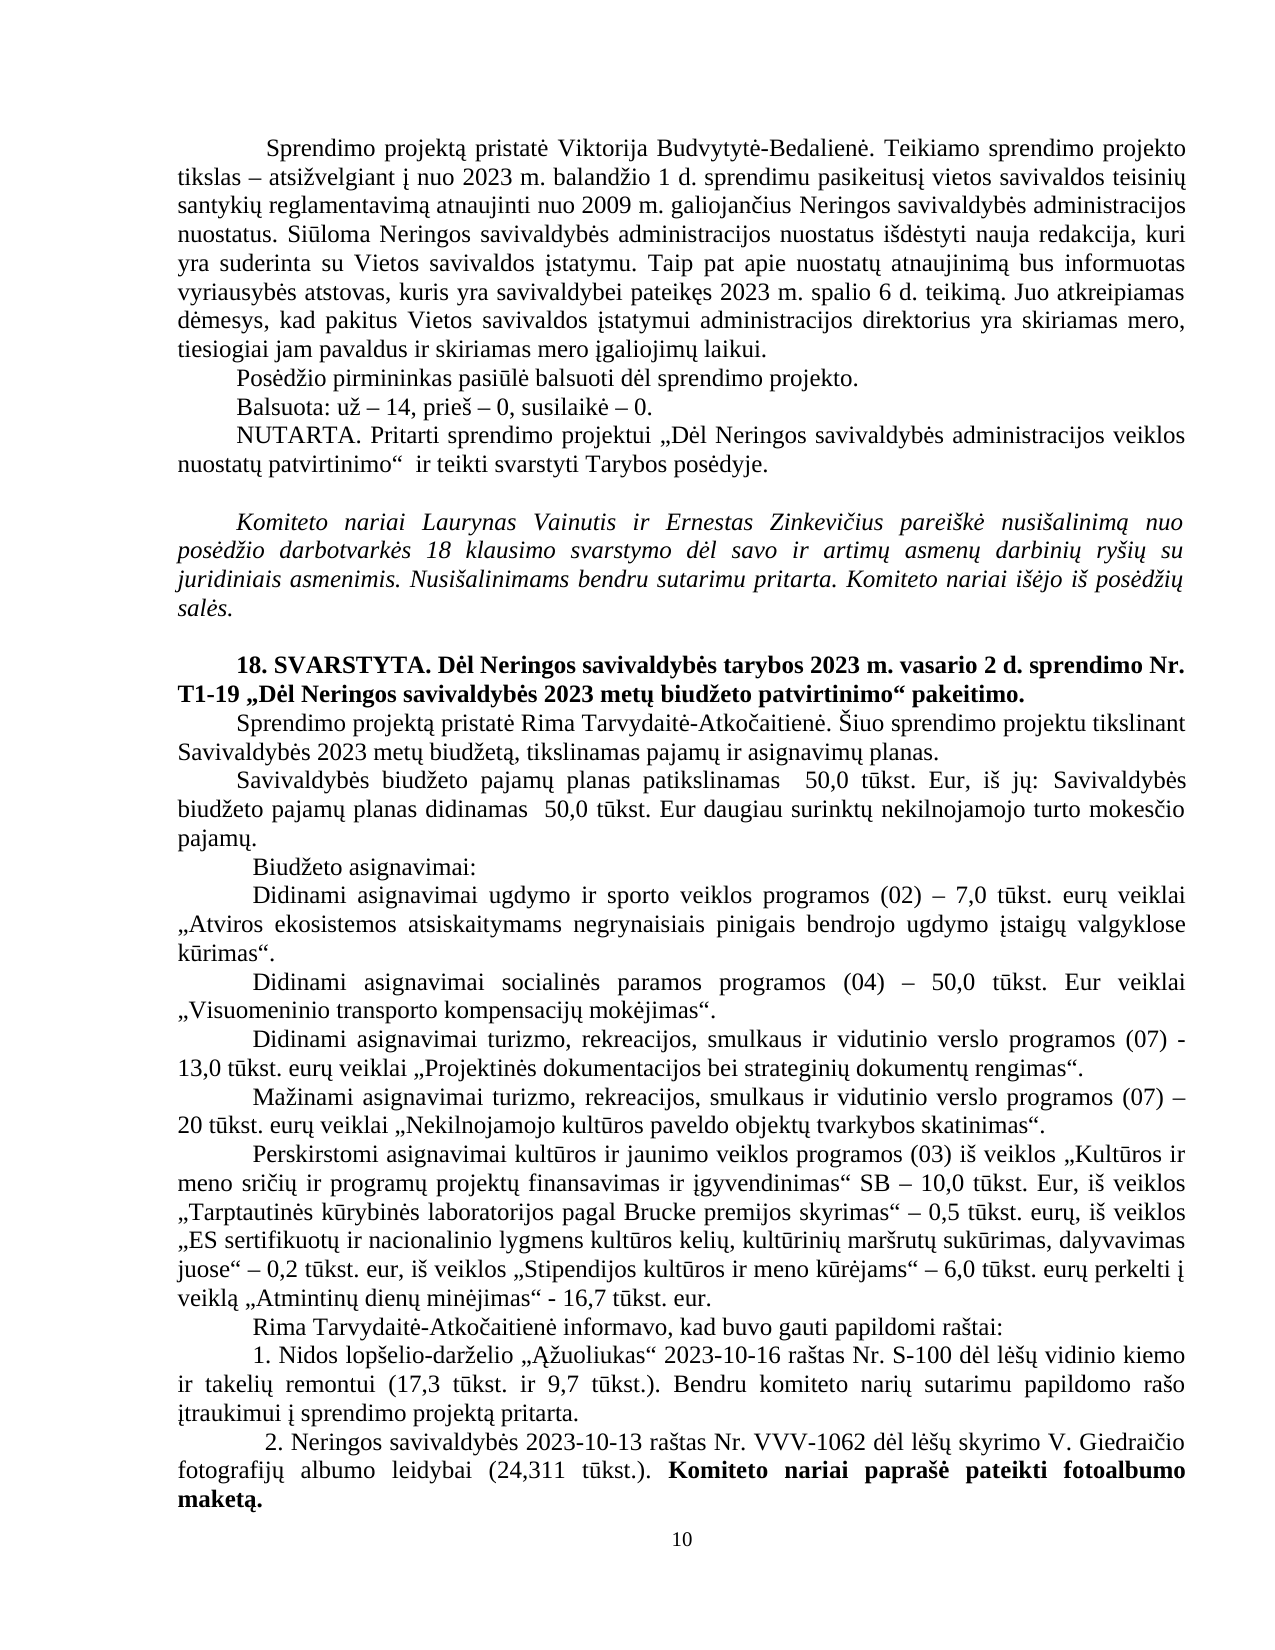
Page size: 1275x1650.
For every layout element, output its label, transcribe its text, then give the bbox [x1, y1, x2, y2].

text Sprendimo projektą pristatė Viktorija Budvytytė-Bedalienė. Teikiamo sprendimo projekto tikslas – atsižvelgiant į nuo 2023 m. balandžio 1 d. sprendimu pasikeitusį vietos savivaldos teisinių santykių reglamentavimą atnaujinti nuo 2009 m. galiojančius Neringos savivaldybės administracijos nuostatus. Siūloma Neringos savivaldybės administracijos nuostatus išdėstyti nauja redakcija, kuri yra suderinta su Vietos savivaldos įstatymu. Taip pat apie nuostatų atnaujinimą bus informuotas vyriausybės atstovas, kuris yra savivaldybei pateikęs 2023 m. spalio 6 d. teikimą. Juo atkreipiamas dėmesys, kad pakitus Vietos savivaldos įstatymui administracijos direktorius yra skiriamas mero, tiesiogiai jam pavaldus ir skiriamas mero įgaliojimų laikui. [177, 133, 1186, 363]
text Biudžeto asignavimai: [177, 852, 1186, 880]
text 18. SVARSTYTA. Dėl Neringos savivaldybės tarybos 2023 m. vasario 2 d. sprendimo Nr. T1-19 „Dėl Neringos savivaldybės 2023 metų biudžeto patvirtinimo“ pakeitimo. [177, 650, 1186, 708]
text 1. Nidos lopšelio-darželio „Ąžuoliukas“ 2023-10-16 raštas Nr. S-100 dėl lėšų vidinio kiemo ir takelių remontui (17,3 tūkst. ir 9,7 tūkst.). Bendru komiteto narių sutarimu papildomo rašo įtraukimui į sprendimo projektą pritarta. [177, 1340, 1186, 1427]
text Mažinami asignavimai turizmo, rekreacijos, smulkaus ir vidutinio verslo programos (07) – 20 tūkst. eurų veiklai „Nekilnojamojo kultūros paveldo objektų tvarkybos skatinimas“. [177, 1082, 1186, 1139]
text Komiteto nariai Laurynas Vainutis ir Ernestas Zinkevičius pareiškė nusišalinimą nuo posėdžio darbotvarkės 18 klausimo svarstymo dėl savo ir artimų asmenų darbinių ryšių su juridiniais asmenimis. Nusišalinimams bendru sutarimu pritarta. Komiteto nariai išėjo iš posėdžių salės. [177, 507, 1186, 622]
text Didinami asignavimai socialinės paramos programos (04) – 50,0 tūkst. Eur veiklai „Visuomeninio transporto kompensacijų mokėjimas“. [177, 967, 1186, 1024]
text 2. Neringos savivaldybės 2023-10-13 raštas Nr. VVV-1062 dėl lėšų skyrimo V. Giedraičio fotografijų albumo leidybai (24,311 tūkst.). Komiteto nariai paprašė pateikti fotoalbumo maketą. [177, 1427, 1186, 1513]
text Didinami asignavimai turizmo, rekreacijos, smulkaus ir vidutinio verslo programos (07) -13,0 tūkst. eurų veiklai „Projektinės dokumentacijos bei strateginių dokumentų rengimas“. [177, 1024, 1186, 1082]
text Rima Tarvydaitė-Atkočaitienė informavo, kad buvo gauti papildomi raštai: [177, 1312, 1186, 1340]
text Sprendimo projektą pristatė Rima Tarvydaitė-Atkočaitienė. Šiuo sprendimo projektu tikslinant Savivaldybės 2023 metų biudžetą, tikslinamas pajamų ir asignavimų planas. [177, 708, 1186, 765]
text NUTARTA. Pritarti sprendimo projektui „Dėl Neringos savivaldybės administracijos veiklos nuostatų patvirtinimo“ ir teikti svarstyti Tarybos posėdyje. [177, 420, 1186, 478]
text Balsuota: už – 14, prieš – 0, susilaikė – 0. [177, 392, 1186, 420]
text Didinami asignavimai ugdymo ir sporto veiklos programos (02) – 7,0 tūkst. eurų veiklai „Atviros ekosistemos atsiskaitymams negrynaisiais pinigais bendrojo ugdymo įstaigų valgyklose kūrimas“. [177, 880, 1186, 967]
text Posėdžio pirmininkas pasiūlė balsuoti dėl sprendimo projekto. [177, 363, 1186, 392]
text Perskirstomi asignavimai kultūros ir jaunimo veiklos programos (03) iš veiklos „Kultūros ir meno sričių ir programų projektų finansavimas ir įgyvendinimas“ SB – 10,0 tūkst. Eur, iš veiklos „Tarptautinės kūrybinės laboratorijos pagal Brucke premijos skyrimas“ – 0,5 tūkst. eurų, iš veiklos „ES sertifikuotų ir nacionalinio lygmens kultūros kelių, kultūrinių maršrutų sukūrimas, dalyvavimas juose“ – 0,2 tūkst. eur, iš veiklos „Stipendijos kultūros ir meno kūrėjams“ – 6,0 tūkst. eurų perkelti į veiklą „Atmintinų dienų minėjimas“ - 16,7 tūkst. eur. [177, 1139, 1186, 1312]
text Savivaldybės biudžeto pajamų planas patikslinamas 50,0 tūkst. Eur, iš jų: Savivaldybės biudžeto pajamų planas didinamas 50,0 tūkst. Eur daugiau surinktų nekilnojamojo turto mokesčio pajamų. [177, 765, 1186, 852]
